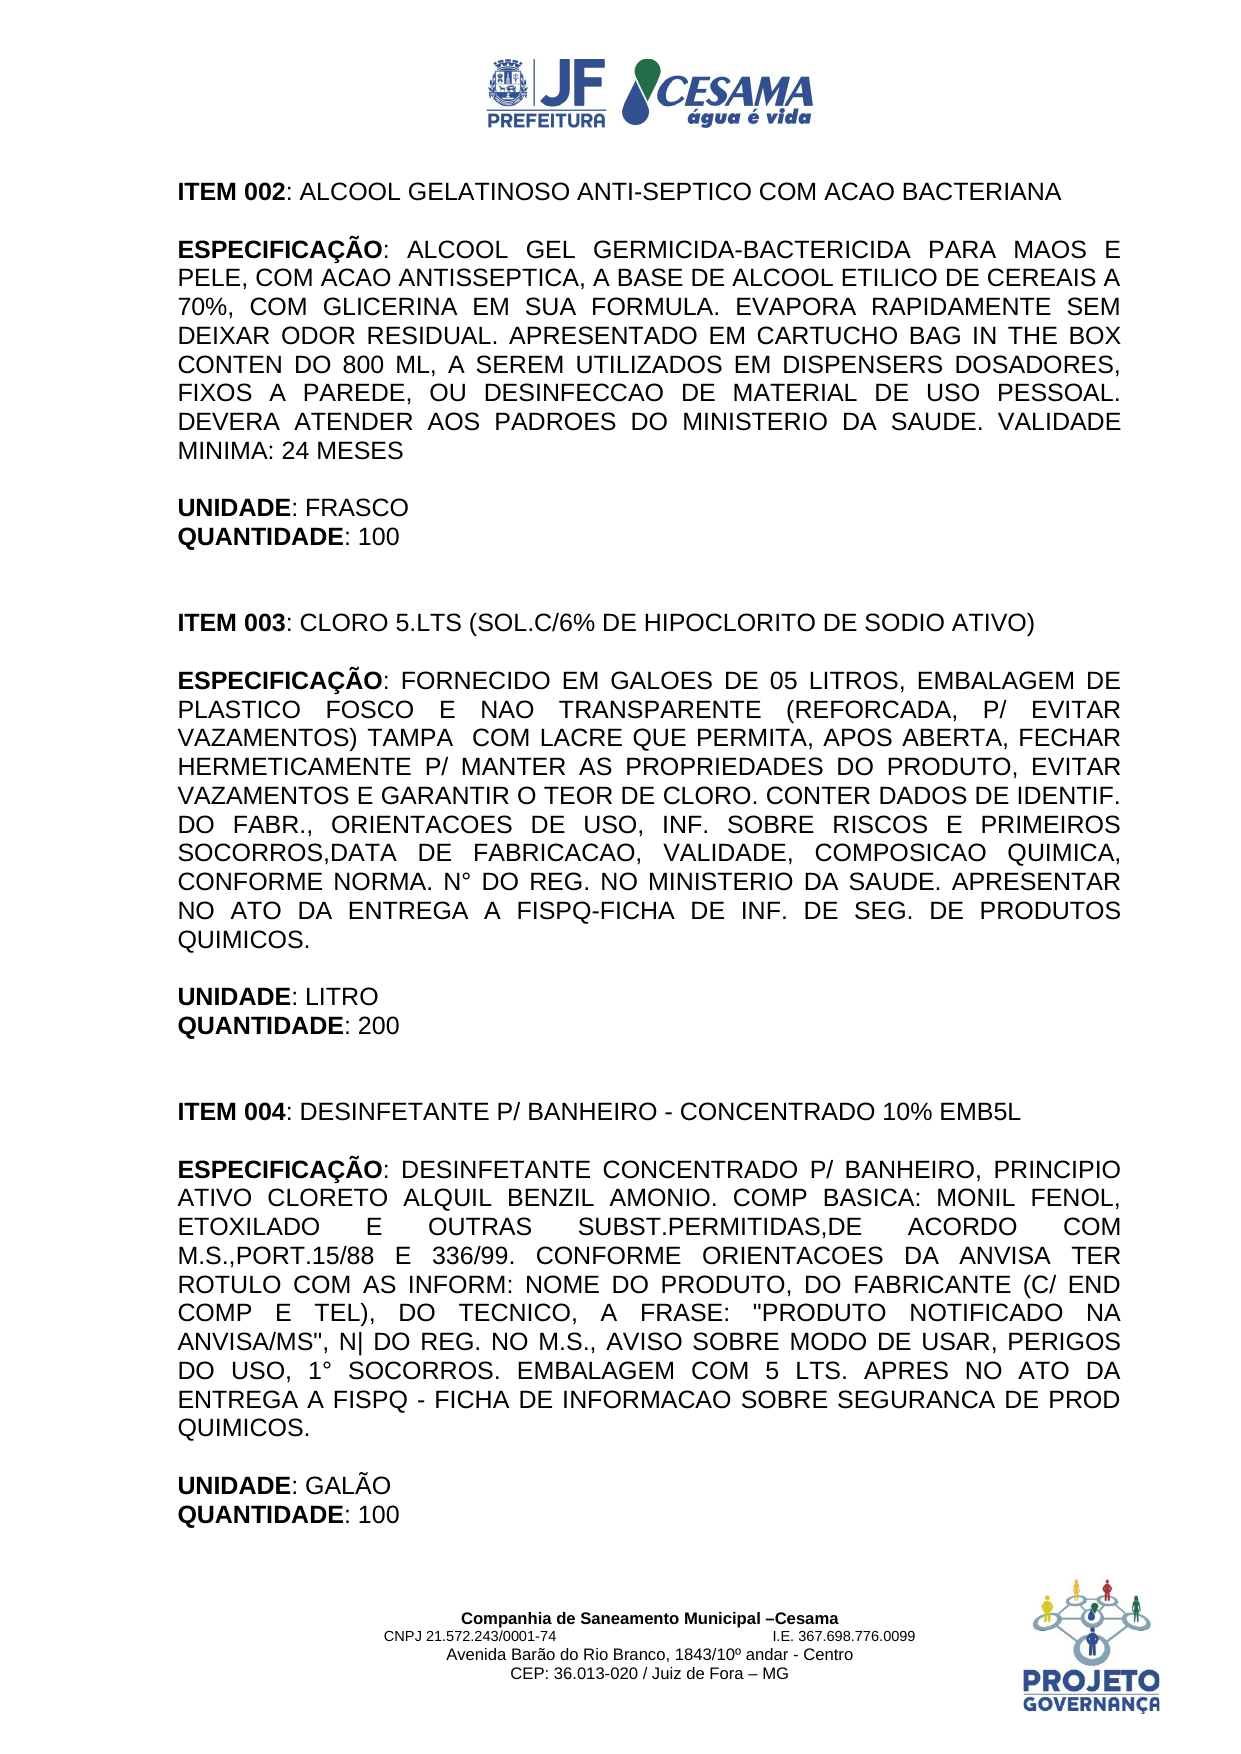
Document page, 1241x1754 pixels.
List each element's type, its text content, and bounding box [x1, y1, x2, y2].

text QUANTIDADE: 100 [177, 1500, 1122, 1528]
text ITEM 004: DESINFETANTE P/ BANHEIRO - CONCENTRADO 10% EMB5L [177, 1097, 1122, 1126]
text ITEM 002: ALCOOL GELATINOSO ANTI-SEPTICO COM ACAO BACTERIANA [177, 177, 1122, 206]
text UNIDADE: FRASCO [177, 493, 1122, 522]
text QUANTIDADE: 200 [177, 1011, 1122, 1040]
picture [486, 59, 813, 128]
text UNIDADE: GALÃO [177, 1471, 1122, 1500]
text ITEM 003: CLORO 5.LTS (SOL.C/6% DE HIPOCLORITO DE SODIO ATIVO) [177, 608, 1122, 637]
text ESPECIFICAÇÃO: DESINFETANTE CONCENTRADO P/ BANHEIRO, PRINCIPIO ATIVO CLORETO ALQUIL BENZIL AMONIO. COMP BASICA: MONIL FENOL, ETOXILADO E OUTRAS SUBST.PERMITIDAS,DE ACORDO COM M.S.,PORT.15/88 E 336/99. CONFORME ORIENTACOES DA ANVISA TER ROTULO COM AS INFORM: NOME DO PRODUTO, DO FABRICANTE (C/ END COMP E TEL), DO TECNICO, A FRASE: "PRODUTO NOTIFICADO NA ANVISA/MS", N| DO REG. NO M.S., AVISO SOBRE MODO DE USAR, PERIGOS DO USO, 1° SOCORROS. EMBALAGEM COM 5 LTS. APRES NO ATO DA ENTREGA A FISPQ - FICHA DE INFORMACAO SOBRE SEGURANCA DE PROD QUIMICOS. [177, 1155, 1122, 1442]
text UNIDADE: LITRO [177, 982, 1122, 1011]
text ESPECIFICAÇÃO: FORNECIDO EM GALOES DE 05 LITROS, EMBALAGEM DE PLASTICO FOSCO E NAO TRANSPARENTE (REFORCADA, P/ EVITAR VAZAMENTOS) TAMPA COM LACRE QUE PERMITA, APOS ABERTA, FECHAR HERMETICAMENTE P/ MANTER AS PROPRIEDADES DO PRODUTO, EVITAR VAZAMENTOS E GARANTIR O TEOR DE CLORO. CONTER DADOS DE IDENTIF. DO FABR., ORIENTACOES DE USO, INF. SOBRE RISCOS E PRIMEIROS SOCORROS,DATA DE FABRICACAO, VALIDADE, COMPOSICAO QUIMICA, CONFORME NORMA. N° DO REG. NO MINISTERIO DA SAUDE. APRESENTAR NO ATO DA ENTREGA A FISPQ-FICHA DE INF. DE SEG. DE PRODUTOS QUIMICOS. [177, 666, 1122, 953]
text QUANTIDADE: 100 [177, 522, 1122, 551]
text ESPECIFICAÇÃO: ALCOOL GEL GERMICIDA-BACTERICIDA PARA MAOS E PELE, COM ACAO ANTISSEPTICA, A BASE DE ALCOOL ETILICO DE CEREAIS A 70%, COM GLICERINA EM SUA FORMULA. EVAPORA RAPIDAMENTE SEM DEIXAR ODOR RESIDUAL. APRESENTADO EM CARTUCHO BAG IN THE BOX CONTEN DO 800 ML, A SEREM UTILIZADOS EM DISPENSERS DOSADORES, FIXOS A PAREDE, OU DESINFECCAO DE MATERIAL DE USO PESSOAL. DEVERA ATENDER AOS PADROES DO MINISTERIO DA SAUDE. VALIDADE MINIMA: 24 MESES [177, 235, 1122, 465]
picture [1023, 1579, 1160, 1714]
